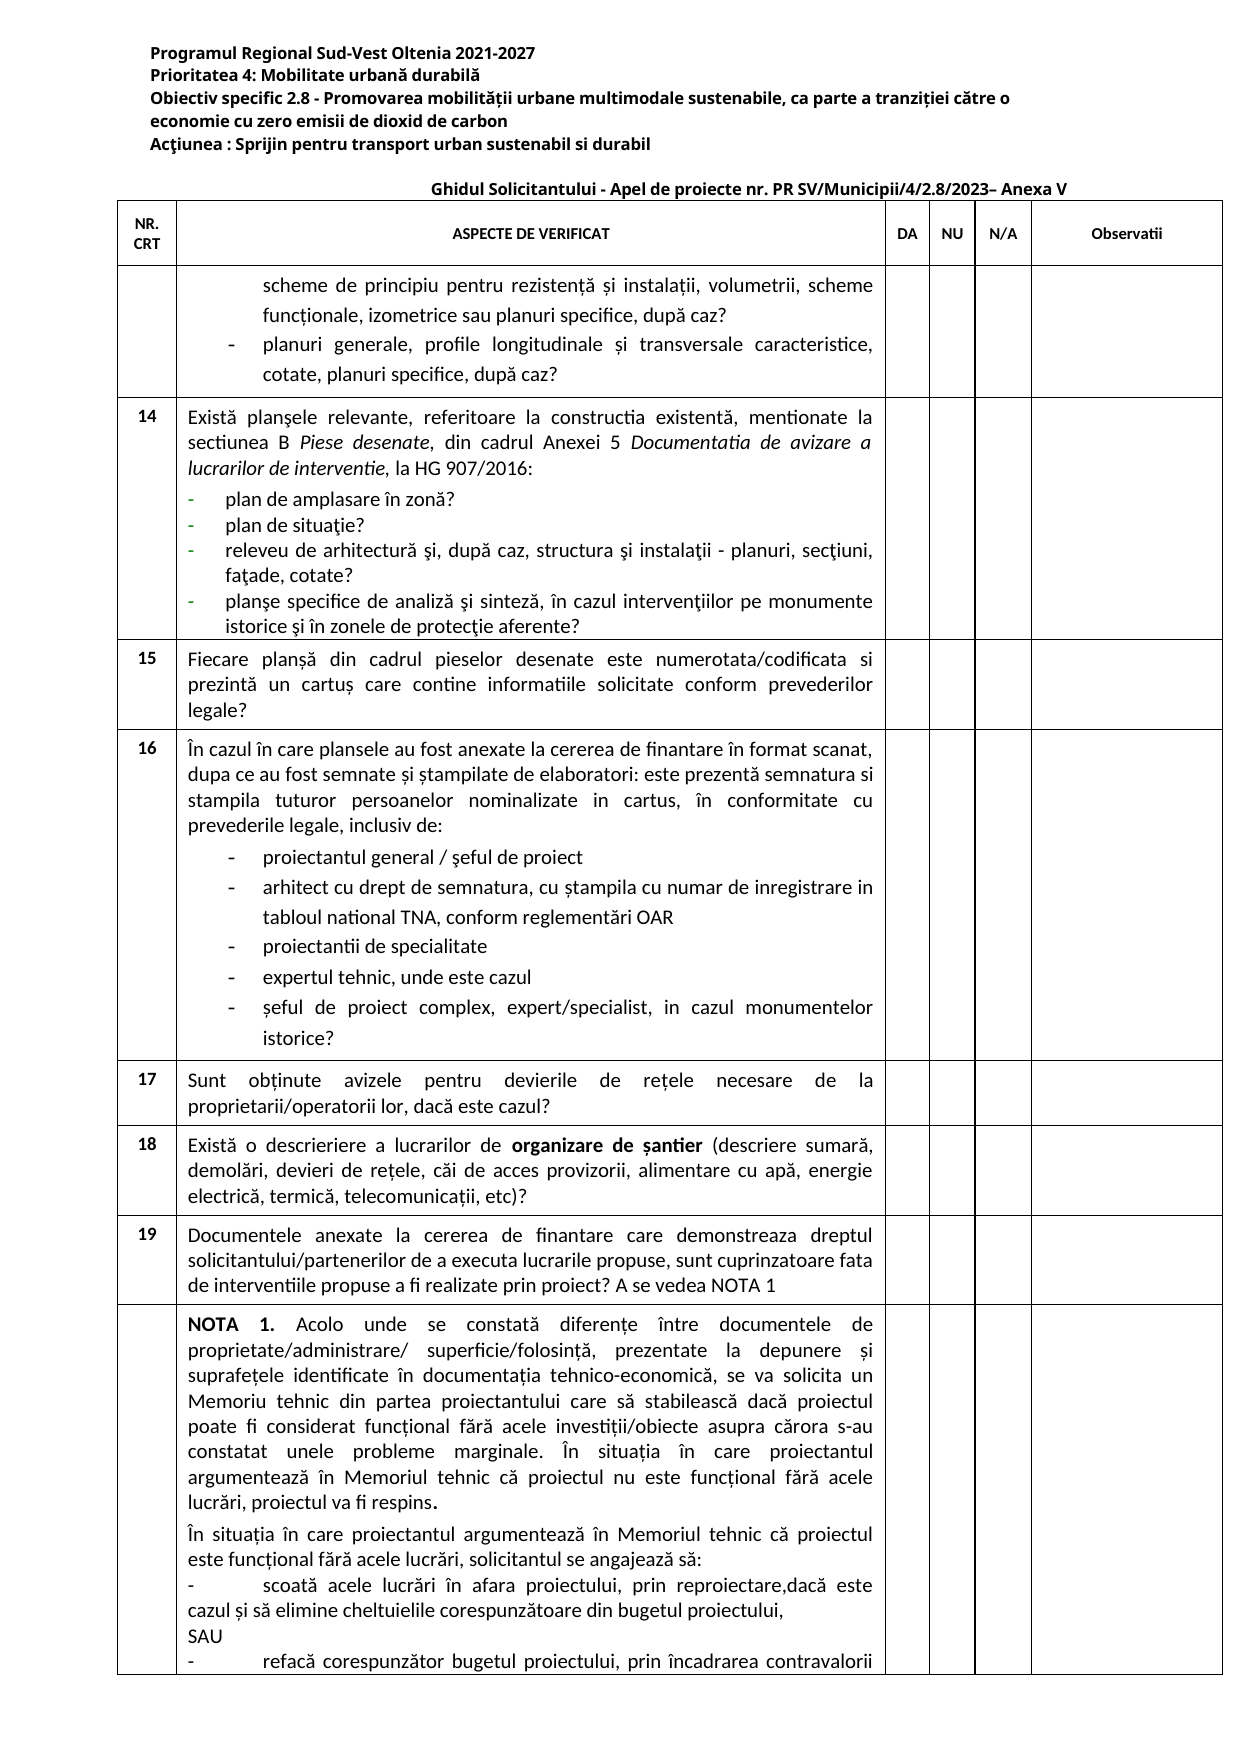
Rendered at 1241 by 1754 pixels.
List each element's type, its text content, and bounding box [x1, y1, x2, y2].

table_cell [930, 398, 974, 639]
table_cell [177, 266, 885, 397]
table_cell [930, 1216, 974, 1304]
table_cell [976, 1305, 1031, 1674]
table_cell [976, 640, 1031, 729]
table_cell 17 [118, 1061, 176, 1125]
table_cell Există planşele relevante, referitoare la constructia existentă, mentionate la sectiunea B Piese desenate, din cadrul Anexei 5 Documentatia de avizare a lucrarilor de interventie, la HG 907/2016: plan de amplasare în zonă? plan de situaţie? releveu de arhitectură şi, după caz, structura şi instalaţii - planuri, secţiuni, faţade, cotate? planşe specifice de analiză şi sinteză, în cazul intervenţiilor pe monumente istorice şi în zonele de protecţie aferente? [177, 398, 885, 639]
table_cell [930, 640, 974, 729]
table_cell [976, 398, 1031, 639]
table_cell [1032, 1216, 1222, 1304]
table_cell [886, 1216, 929, 1304]
table_header NR. CRT [118, 201, 176, 265]
table_cell [976, 1126, 1031, 1214]
table_cell Fiecare planşă din cadrul pieselor desenate este numerotata/codificata si prezintă un cartuş care contine informatiile solicitate conform prevederilor legale? [177, 640, 885, 729]
table_cell [886, 1061, 929, 1125]
table_cell [930, 1305, 974, 1674]
table_header DA [886, 201, 929, 265]
table_header N/A [976, 201, 1031, 265]
table_cell 16 [118, 730, 176, 1060]
table_cell [886, 1126, 929, 1214]
table_cell [930, 1061, 974, 1125]
table_cell 15 [118, 640, 176, 729]
table_header Observatii [1032, 201, 1222, 265]
table_cell [886, 266, 929, 397]
table_cell [886, 398, 929, 639]
table_header NU [930, 201, 974, 265]
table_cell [177, 1305, 885, 1674]
table_cell [1032, 1305, 1222, 1674]
table_cell [930, 730, 974, 1060]
table_cell [1032, 730, 1222, 1060]
table_cell [1032, 266, 1222, 397]
table_cell [1032, 1126, 1222, 1214]
table_cell [976, 1216, 1031, 1304]
table_cell [976, 266, 1031, 397]
table_cell [886, 730, 929, 1060]
table_cell [118, 1305, 176, 1674]
table_cell Sunt obținute avizele pentru devierile de rețele necesare de la proprietarii/operatorii lor, dacă este cazul? [177, 1061, 885, 1125]
table_cell [1032, 1061, 1222, 1125]
table_header ASPECTE DE VERIFICAT [177, 201, 885, 265]
table_cell [930, 1126, 974, 1214]
table_cell 14 [118, 398, 176, 639]
table_cell 13 [118, 266, 176, 397]
table_cell [886, 1305, 929, 1674]
table_cell În cazul în care plansele au fost anexate la cererea de finantare în format scanat, dupa ce au fost semnate și ștampilate de elaboratori: este prezentă semnatura si stampila tuturor persoanelor nominalizate in cartus, în conformitate cu prevederile legale, inclusiv de: proiectantul general / şeful de proiect arhitect cu drept de semnatura, cu ștampila cu numar de inregistrare in tabloul national TNA, conform reglementări OAR proiectantii de specialitate expertul tehnic, unde este cazul șeful de proiect complex, expert/specialist, in cazul monumentelor istorice? [177, 730, 885, 1060]
table_cell [976, 1061, 1031, 1125]
table_cell 19 [118, 1216, 176, 1304]
table_cell [886, 640, 929, 729]
table_cell [1032, 398, 1222, 639]
table_cell [930, 266, 974, 397]
table_cell [1032, 640, 1222, 729]
table_cell 18 [118, 1126, 176, 1214]
table_cell Documentele anexate la cererea de finantare care demonstreaza dreptul solicitantului/partenerilor de a executa lucrarile propuse, sunt cuprinzatoare fata de interventiile propuse a fi realizate prin proiect? A se vedea NOTA 1 [177, 1216, 885, 1304]
table_cell Există o descrieriere a lucrarilor de organizare de şantier (descriere sumară, demolări, devieri de rețele, căi de acces provizorii, alimentare cu apă, energie electrică, termică, telecomunicații, etc)? [177, 1126, 885, 1214]
table_cell [976, 730, 1031, 1060]
